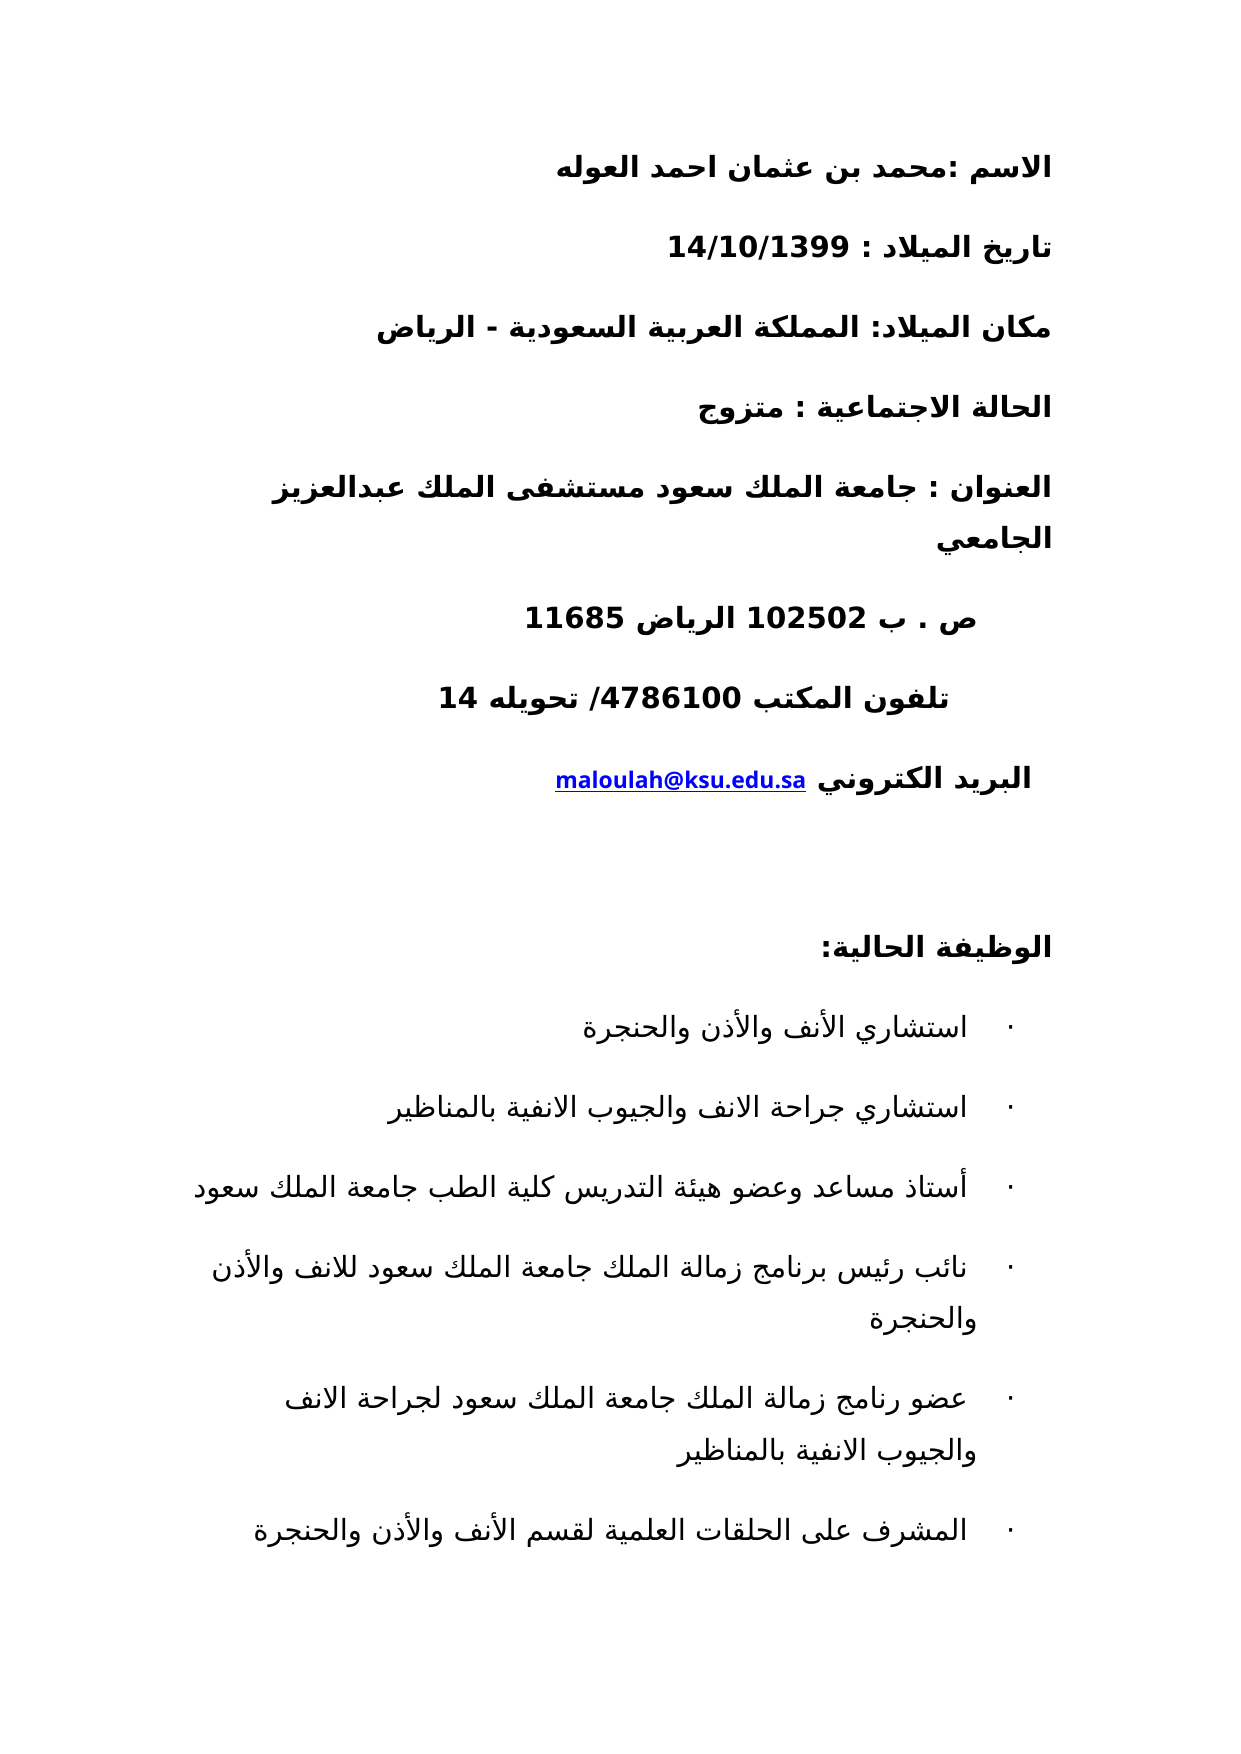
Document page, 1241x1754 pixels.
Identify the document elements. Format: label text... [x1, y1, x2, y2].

text · استشاري الأنف والأذن والحنجرة [187, 1011, 1015, 1044]
text · عضو رنامج زمالة الملك جامعة الملك سعود لجراحة الانف والجيوب الانفية بالمناظير [187, 1382, 1015, 1467]
text العنوان : جامعة الملك سعود مستشفى الملك عبدالعزيز الجامعي [187, 470, 1053, 555]
text البريد الكتروني maloulah@ksu.edu.sa [187, 762, 1053, 796]
text مكان الميلاد: المملكة العربية السعودية - الرياض [187, 310, 1053, 344]
text · نائب رئيس برنامج زمالة الملك جامعة الملك سعود للانف والأذن والحنجرة [187, 1251, 1015, 1336]
text تلفون المكتب 4786100/ تحويله 14 [187, 682, 1053, 716]
text · استشاري جراحة الانف والجيوب الانفية بالمناظير [187, 1091, 1015, 1124]
text · أستاذ مساعد وعضو هيئة التدريس كلية الطب جامعة الملك سعود [187, 1171, 1015, 1205]
text · المشرف على الحلقات العلمية لقسم الأنف والأذن والحنجرة [187, 1513, 1015, 1547]
text الحالة الاجتماعية : متزوج [187, 390, 1053, 424]
text الاسم :محمد بن عثمان احمد العوله [187, 150, 1053, 184]
text تاريخ الميلاد : 14/10/1399 [187, 230, 1053, 264]
text الوظيفة الحالية: [187, 930, 1053, 964]
text ص . ب 102502 الرياض 11685 [187, 601, 1053, 635]
